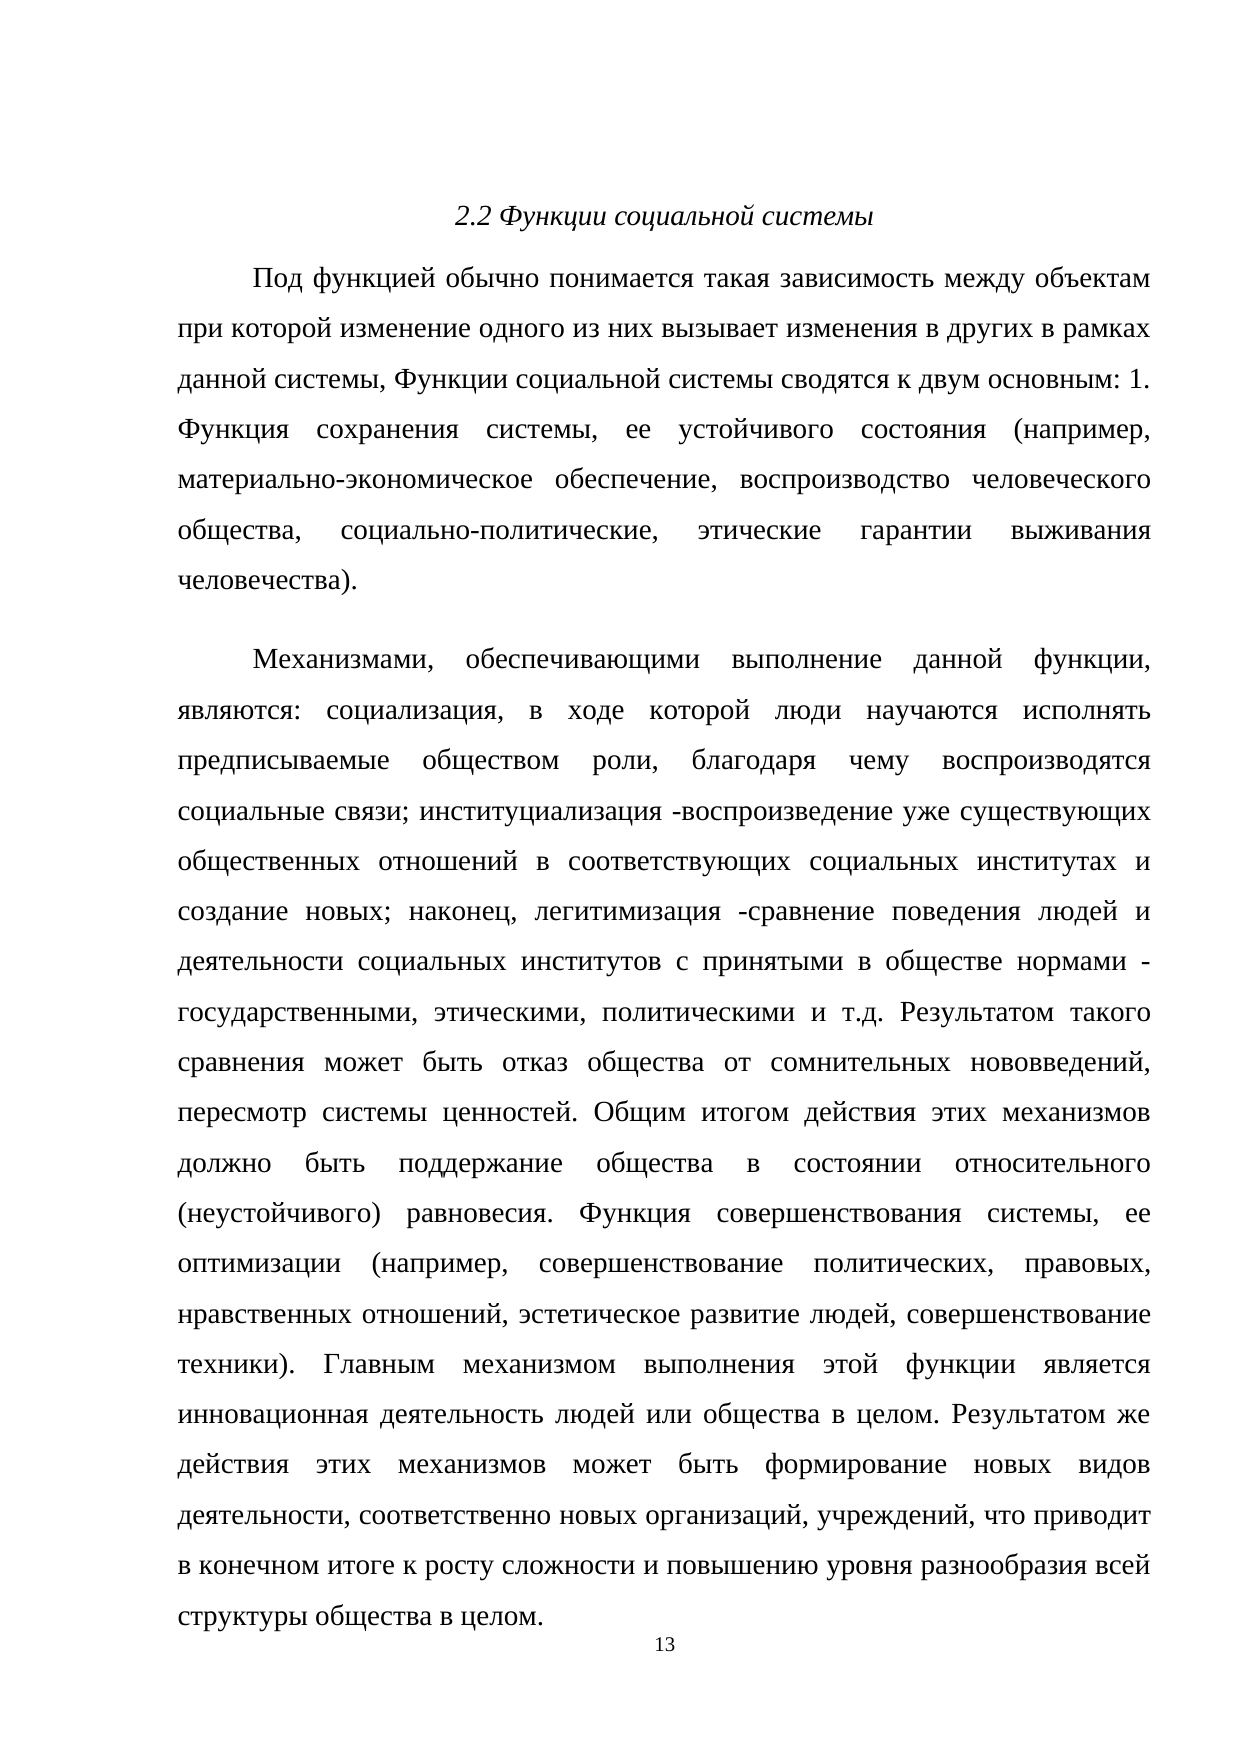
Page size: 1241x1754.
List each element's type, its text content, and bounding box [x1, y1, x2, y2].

subtitle 2.2 Функции социальной системы [177, 198, 1152, 231]
text Под функцией обычно понимается такая зависимость между объектам при которой изменение одного из них вызывает изменения в других в рамках данной системы, Функции социальной системы сводятся к двум основным: 1. Функция сохранения системы, ее устойчивого состояния (например, материально-экономическое обеспечение, воспроизводство человеческого общества, социально-политические, этические гарантии выживания человечества). [177, 260, 1152, 596]
text Механизмами, обеспечивающими выполнение данной функции, являются: социализация, в ходе которой люди научаются исполнять предписываемые обществом роли, благодаря чему воспроизводятся социальные связи; институциализация -воспроизведение уже существующих общественных отношений в соответствующих социальных институтах и создание новых; наконец, легитимизация -сравнение поведения людей и деятельности социальных институтов с принятыми в обществе нормами - государственными, этическими, политическими и т.д. Результатом такого сравнения может быть отказ общества от сомнительных нововведений, пересмотр системы ценностей. Общим итогом действия этих механизмов должно быть поддержание общества в состоянии относительного (неустойчивого) равновесия. Функция совершенствования системы, ее оптимизации (например, совершенствование политических, правовых, нравственных отношений, эстетическое развитие людей, совершенствование техники). Главным механизмом выполнения этой функции является инновационная деятельность людей или общества в целом. Результатом же действия этих механизмов может быть формирование новых видов деятельности, соответственно новых организаций, учреждений, что приводит в конечном итоге к росту сложности и повышению уровня разнообразия всей структуры общества в целом. [177, 642, 1152, 1631]
